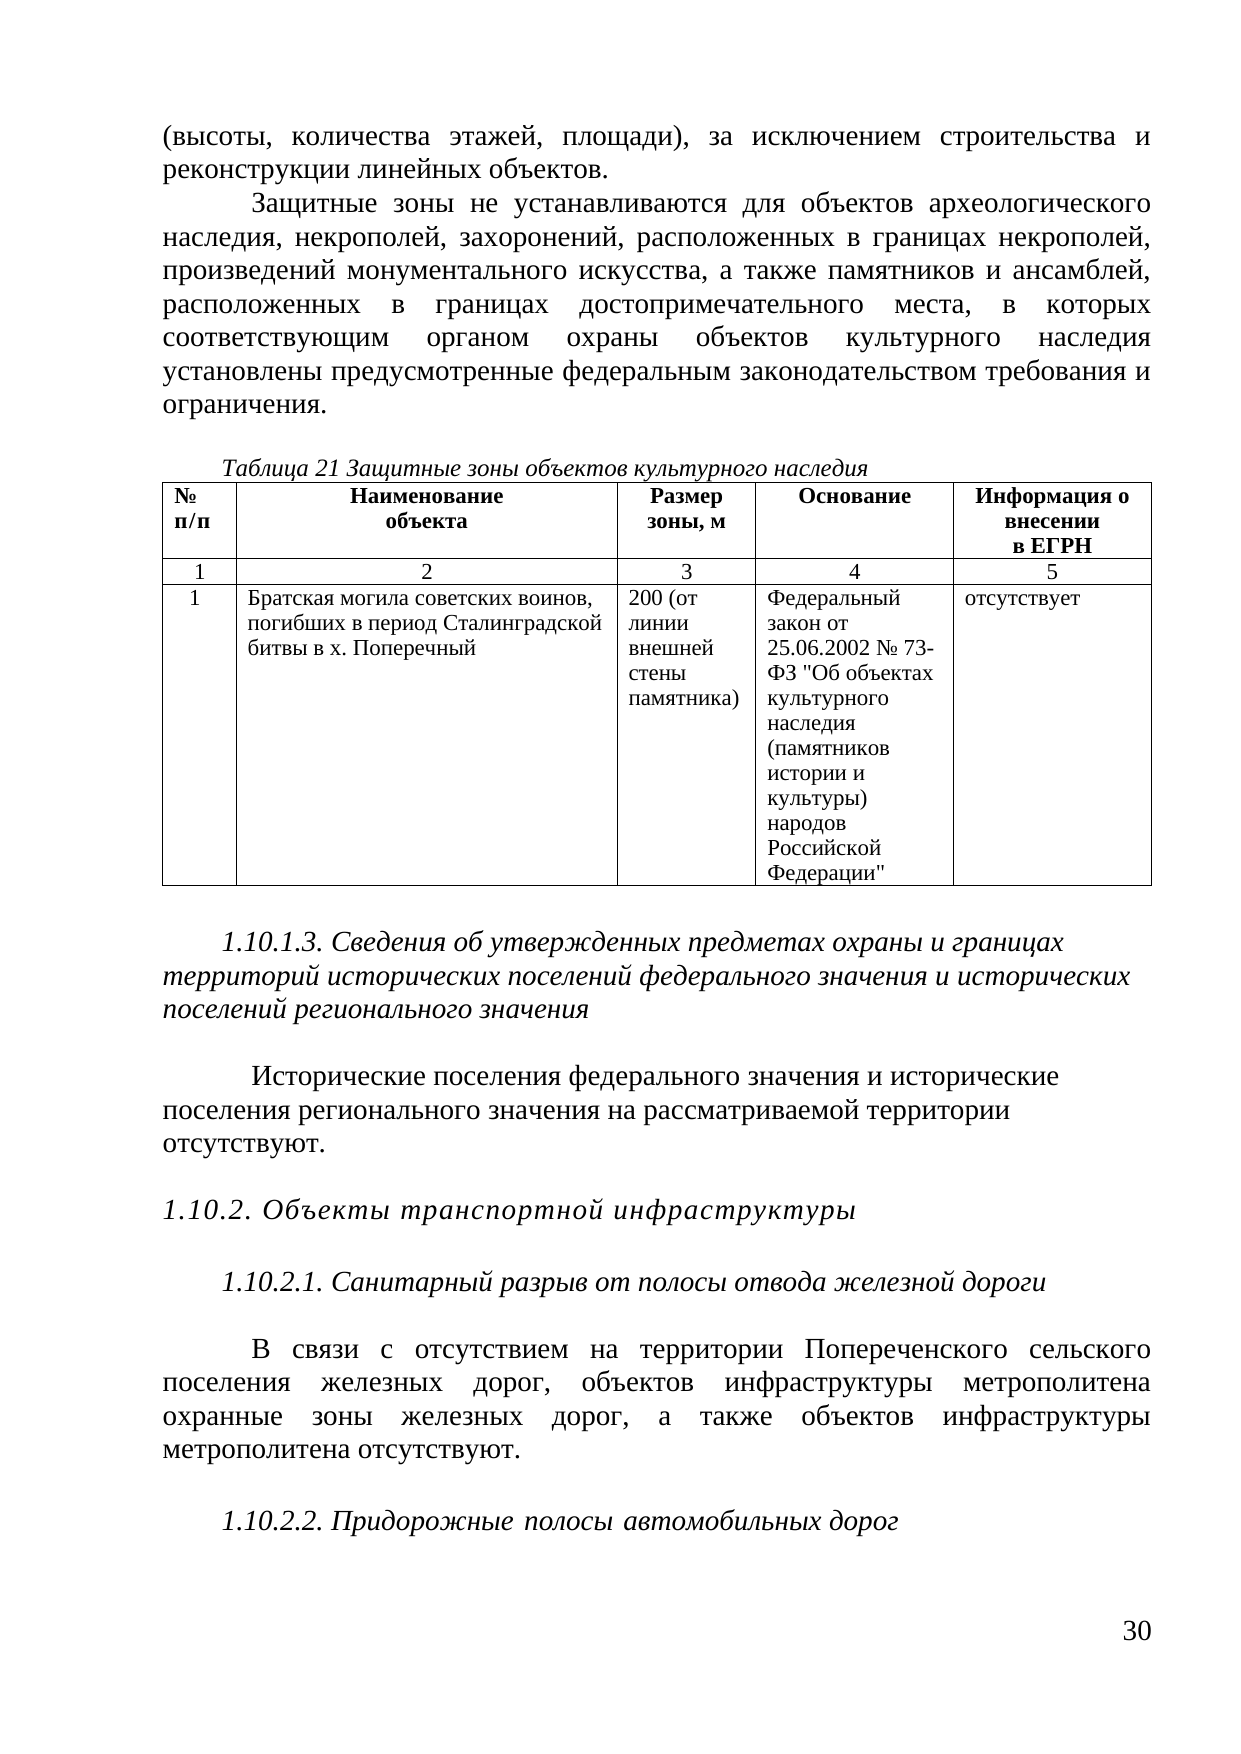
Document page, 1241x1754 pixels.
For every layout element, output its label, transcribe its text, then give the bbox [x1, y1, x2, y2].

table_cell 200 (от линии внешней стены памятника) [618, 585, 755, 885]
text Таблица 21 Защитные зоны объектов культурного наследия [162, 453, 1152, 482]
list 1.10.2. Объекты транспортной инфраструктуры [162, 1192, 1152, 1226]
table_cell 1 [163, 559, 236, 584]
text 1.10.2.2. Придорожные полосы автомобильных дорог [162, 1503, 1152, 1536]
table_cell 5 [954, 559, 1151, 584]
table_cell отсутствует [954, 585, 1151, 885]
text Исторические поселения федерального значения и исторические поселения регионального значения на рассматриваемой территории отсутствуют. [162, 1058, 1152, 1159]
table_header Информация о внесении в ЕГРН [954, 483, 1151, 558]
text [162, 118, 1152, 185]
table_header Основание [756, 483, 953, 558]
table_cell 3 [618, 559, 755, 584]
text 1.10.1.3. Сведения об утвержденных предметах охраны и границах территорий исторических поселений федерального значения и исторических поселений регионального значения [162, 924, 1152, 1025]
table_cell Братская могила советских воинов, погибших в период Сталинградской битвы в х. Поперечный [237, 585, 617, 885]
text 1.10.2.1. Санитарный разрыв от полосы отвода железной дороги [162, 1264, 1152, 1297]
table_header Наименование объекта [237, 483, 617, 558]
table_header Размер зоны, м [618, 483, 755, 558]
text Защитные зоны не устанавливаются для объектов археологического наследия, некрополей, захоронений, расположенных в границах некрополей, произведений монументального искусства, а также памятников и ансамблей, расположенных в границах достопримечательного места, в которых соответствующим органом охраны объектов культурного наследия установлены предусмотренные федеральным законодательством требования и ограничения. [162, 185, 1152, 420]
table_cell Федеральный закон от 25.06.2002 № 73-ФЗ "Об объектах культурного наследия (памятников истории и культуры) народов Российской Федерации" [756, 585, 953, 885]
table_header № п/п [163, 483, 236, 558]
table_cell [163, 585, 236, 885]
text В связи с отсутствием на территории Попереченского сельского поселения железных дорог, объектов инфраструктуры метрополитена охранные зоны железных дорог, а также объектов инфраструктуры метрополитена отсутствуют. [162, 1331, 1152, 1465]
table_cell 4 [756, 559, 953, 584]
table_cell 2 [237, 559, 617, 584]
